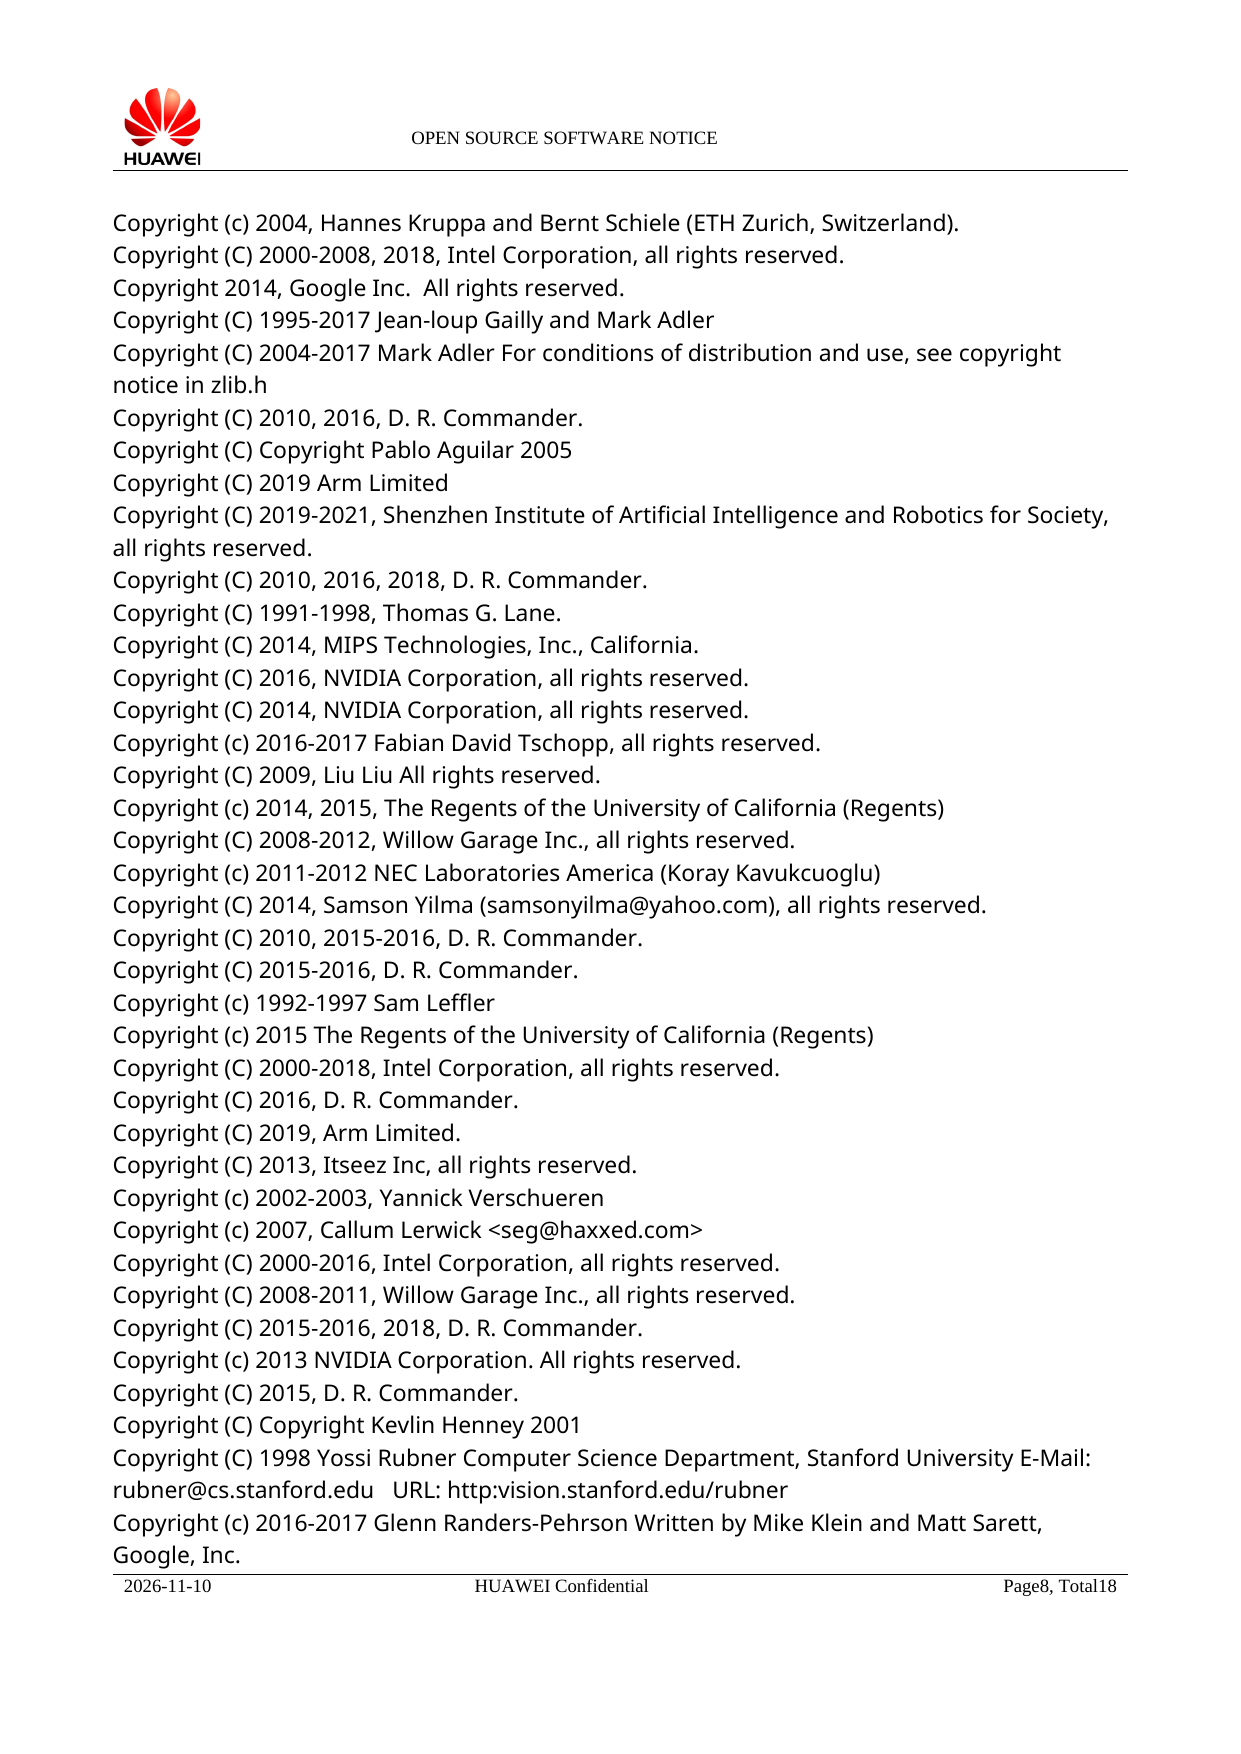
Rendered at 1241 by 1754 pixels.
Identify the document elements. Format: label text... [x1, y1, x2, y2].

picture [124, 88, 201, 165]
